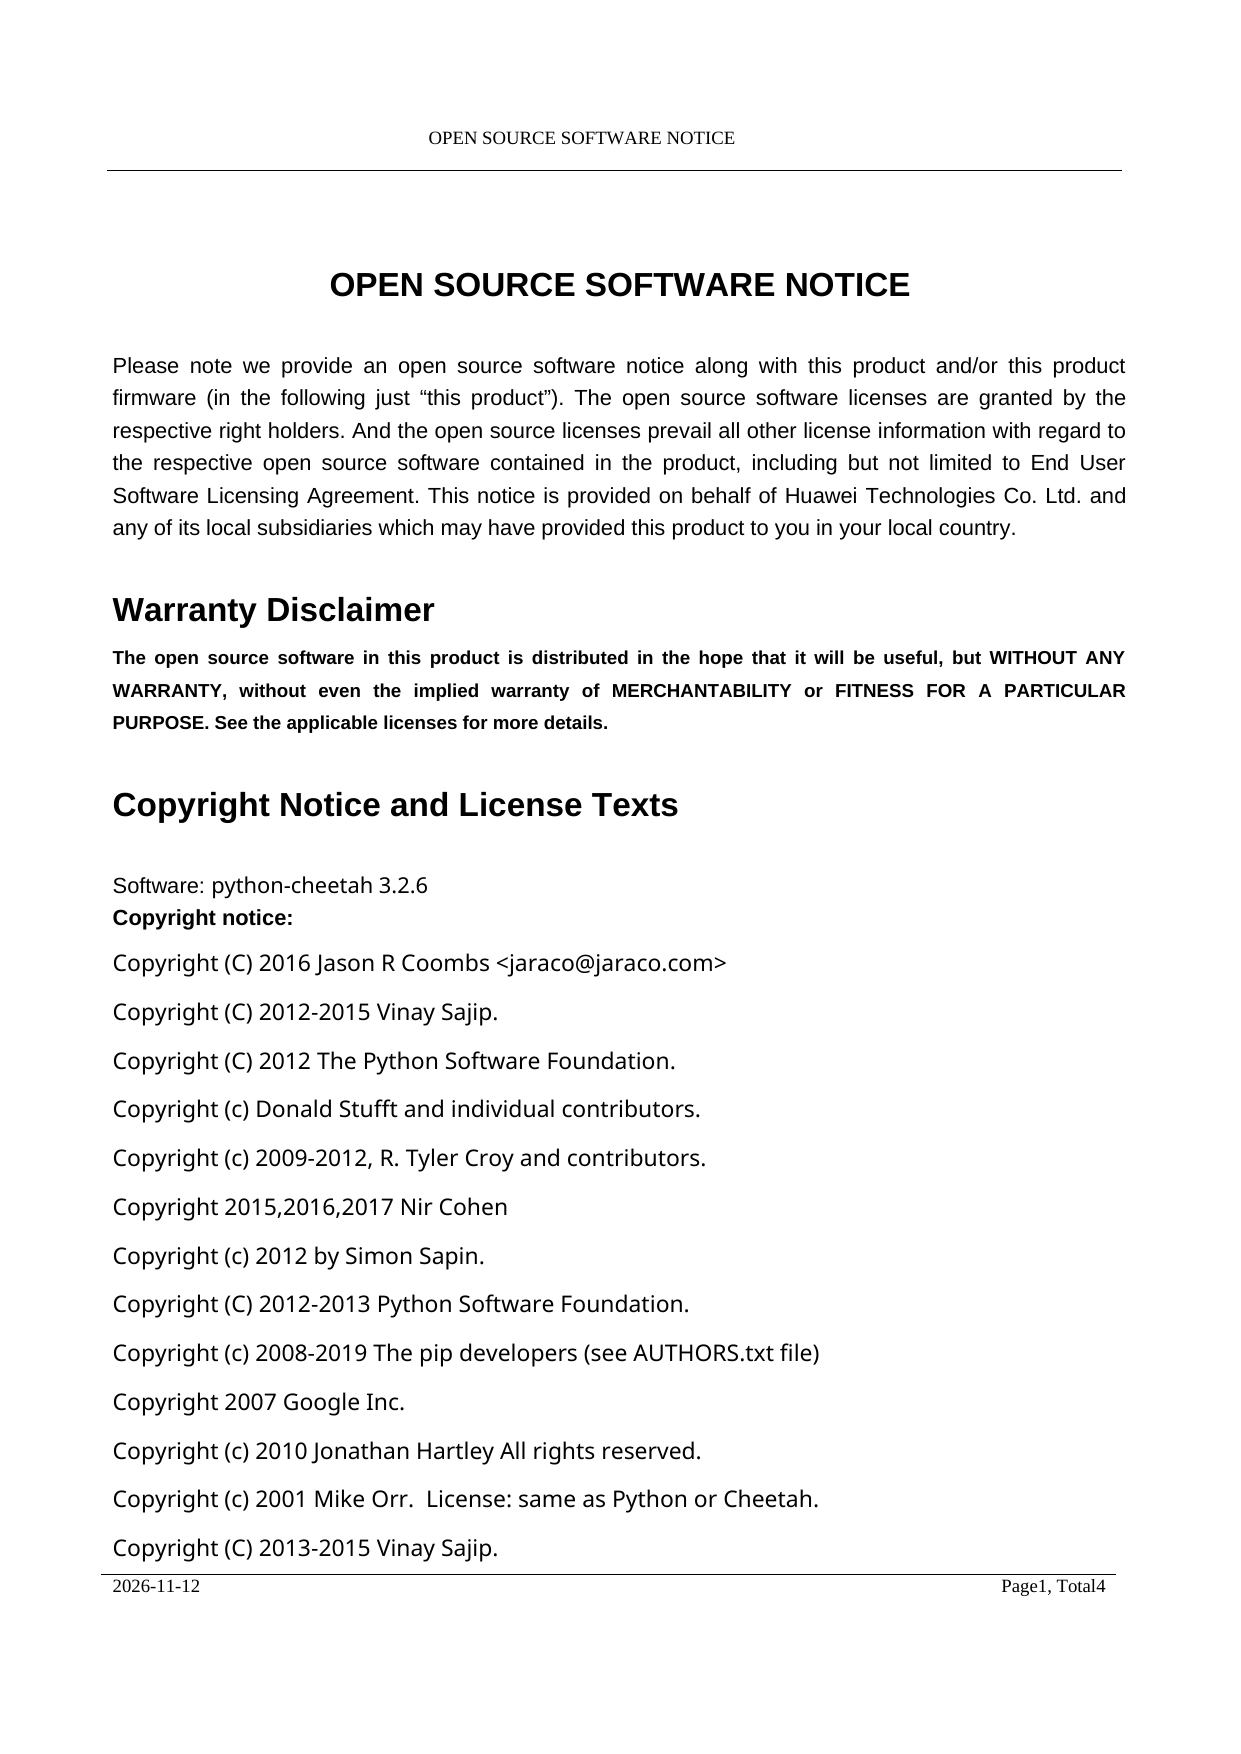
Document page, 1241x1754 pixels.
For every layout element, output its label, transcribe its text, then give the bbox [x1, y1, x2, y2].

text Copyright notice: [112, 901, 1128, 934]
text Please note we provide an open source software notice along with this product and/or this product firmware (in the following just “this product”). The open source software licenses are granted by the respective right holders. And the open source licenses prevail all other license information with regard to the respective open source software contained in the product, including but not limited to End User Software Licensing Agreement. This notice is provided on behalf of Huawei Technologies Co. Ltd. and any of its local subsidiaries which may have provided this product to you in your local country. [112, 349, 1128, 544]
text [112, 947, 1128, 1564]
text The open source software in this product is distributed in the hope that it will be useful, but WITHOUT ANY WARRANTY, without even the implied warranty of MERCHANTABILITY or FITNESS FOR A PARTICULAR PURPOSE. See the applicable licenses for more details. [112, 641, 1128, 739]
text Software: python-cheetah 3.2.6 [112, 869, 1128, 901]
text Copyright Notice and License Texts [112, 771, 1128, 836]
text Warranty Disclaimer [112, 576, 1128, 641]
text OPEN SOURCE SOFTWARE NOTICE [112, 251, 1128, 316]
